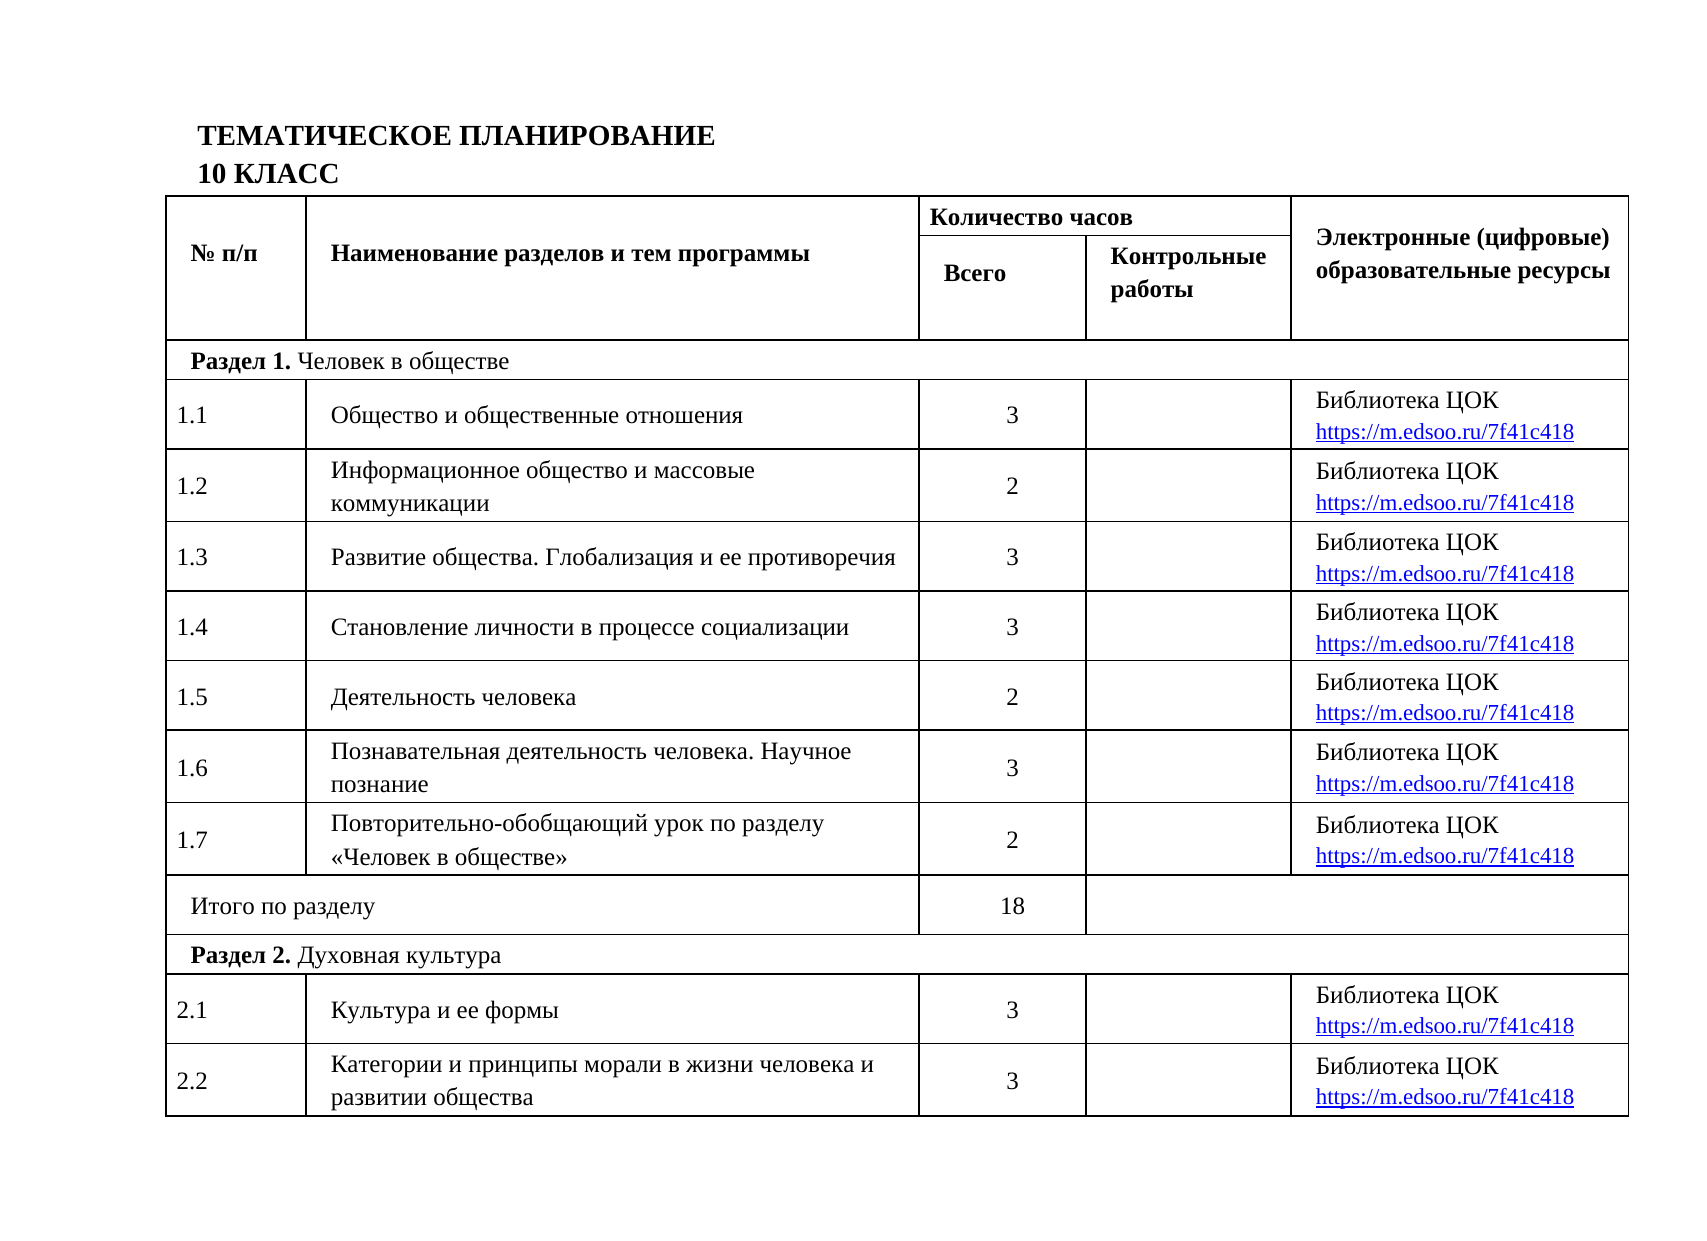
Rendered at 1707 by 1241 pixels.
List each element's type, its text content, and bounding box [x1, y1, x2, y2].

table_cell Познавательная деятельность человека. Научное познание [307, 731, 918, 802]
table_cell [1087, 975, 1290, 1043]
table_cell [1087, 380, 1290, 448]
table_cell Библиотека ЦОК https://m.edsoo.ru/7f41c418 [1292, 522, 1628, 590]
table_cell 2.1 [167, 975, 305, 1043]
table_cell [1087, 592, 1290, 660]
text 10 КЛАСС [190, 157, 1618, 190]
table_cell Становление личности в процессе социализации [307, 592, 918, 660]
table_cell Библиотека ЦОК https://m.edsoo.ru/7f41c418 [1292, 803, 1628, 874]
table_cell [1087, 522, 1290, 590]
table_cell Библиотека ЦОК https://m.edsoo.ru/7f41c418 [1292, 450, 1628, 521]
table_cell Информационное общество и массовые коммуникации [307, 450, 918, 521]
table_cell 1.7 [167, 803, 305, 874]
table_cell 3 [920, 731, 1085, 802]
table_cell 3 [920, 1044, 1085, 1115]
table_cell 3 [920, 975, 1085, 1043]
table_cell [1087, 876, 1628, 934]
table_cell Категории и принципы морали в жизни человека и развитии общества [307, 1044, 918, 1115]
table_header № п/п [167, 197, 305, 339]
table_cell Всего [920, 236, 1085, 339]
table_cell [1087, 450, 1290, 521]
table_cell 2 [920, 450, 1085, 521]
table_header Количество часов [920, 197, 1290, 234]
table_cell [1292, 975, 1628, 1043]
table_cell 2.2 [167, 1044, 305, 1115]
table_cell 2 [920, 661, 1085, 729]
table_header Наименование разделов и тем программы [307, 197, 918, 339]
table_cell 1.4 [167, 592, 305, 660]
table_cell Раздел 2. Духовная культура [167, 935, 1628, 973]
table_cell 1.5 [167, 661, 305, 729]
text ТЕМАТИЧЕСКОЕ ПЛАНИРОВАНИЕ [190, 118, 1618, 152]
table_cell 3 [920, 380, 1085, 448]
table_cell Развитие общества. Глобализация и ее противоречия [307, 522, 918, 590]
table_cell Библиотека ЦОК https://m.edsoo.ru/7f41c418 [1292, 592, 1628, 660]
table_cell Библиотека ЦОК https://m.edsoo.ru/7f41c418 [1292, 380, 1628, 448]
table_cell [1087, 1044, 1290, 1115]
table_cell [1087, 731, 1290, 802]
table_cell Общество и общественные отношения [307, 380, 918, 448]
table_cell [1087, 661, 1290, 729]
table_cell Деятельность человека [307, 661, 918, 729]
table_cell Повторительно-обобщающий урок по разделу «Человек в обществе» [307, 803, 918, 874]
table_cell 1.2 [167, 450, 305, 521]
table_cell 2 [920, 803, 1085, 874]
table_cell 1.1 [167, 380, 305, 448]
table_cell 1.3 [167, 522, 305, 590]
table_cell Контрольные работы [1087, 236, 1290, 339]
table_cell [1087, 803, 1290, 874]
table_cell Библиотека ЦОК https://m.edsoo.ru/7f41c418 [1292, 661, 1628, 729]
table_cell Итого по разделу [167, 876, 918, 934]
table_cell 3 [920, 592, 1085, 660]
table_header Электронные (цифровые) образовательные ресурсы [1292, 197, 1628, 339]
table_cell Раздел 1. Человек в обществе [167, 341, 1628, 379]
table_cell Культура и ее формы [307, 975, 918, 1043]
table_cell 18 [920, 876, 1085, 934]
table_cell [1292, 1044, 1628, 1115]
table_cell 1.6 [167, 731, 305, 802]
table_cell 3 [920, 522, 1085, 590]
table_cell Библиотека ЦОК https://m.edsoo.ru/7f41c418 [1292, 731, 1628, 802]
